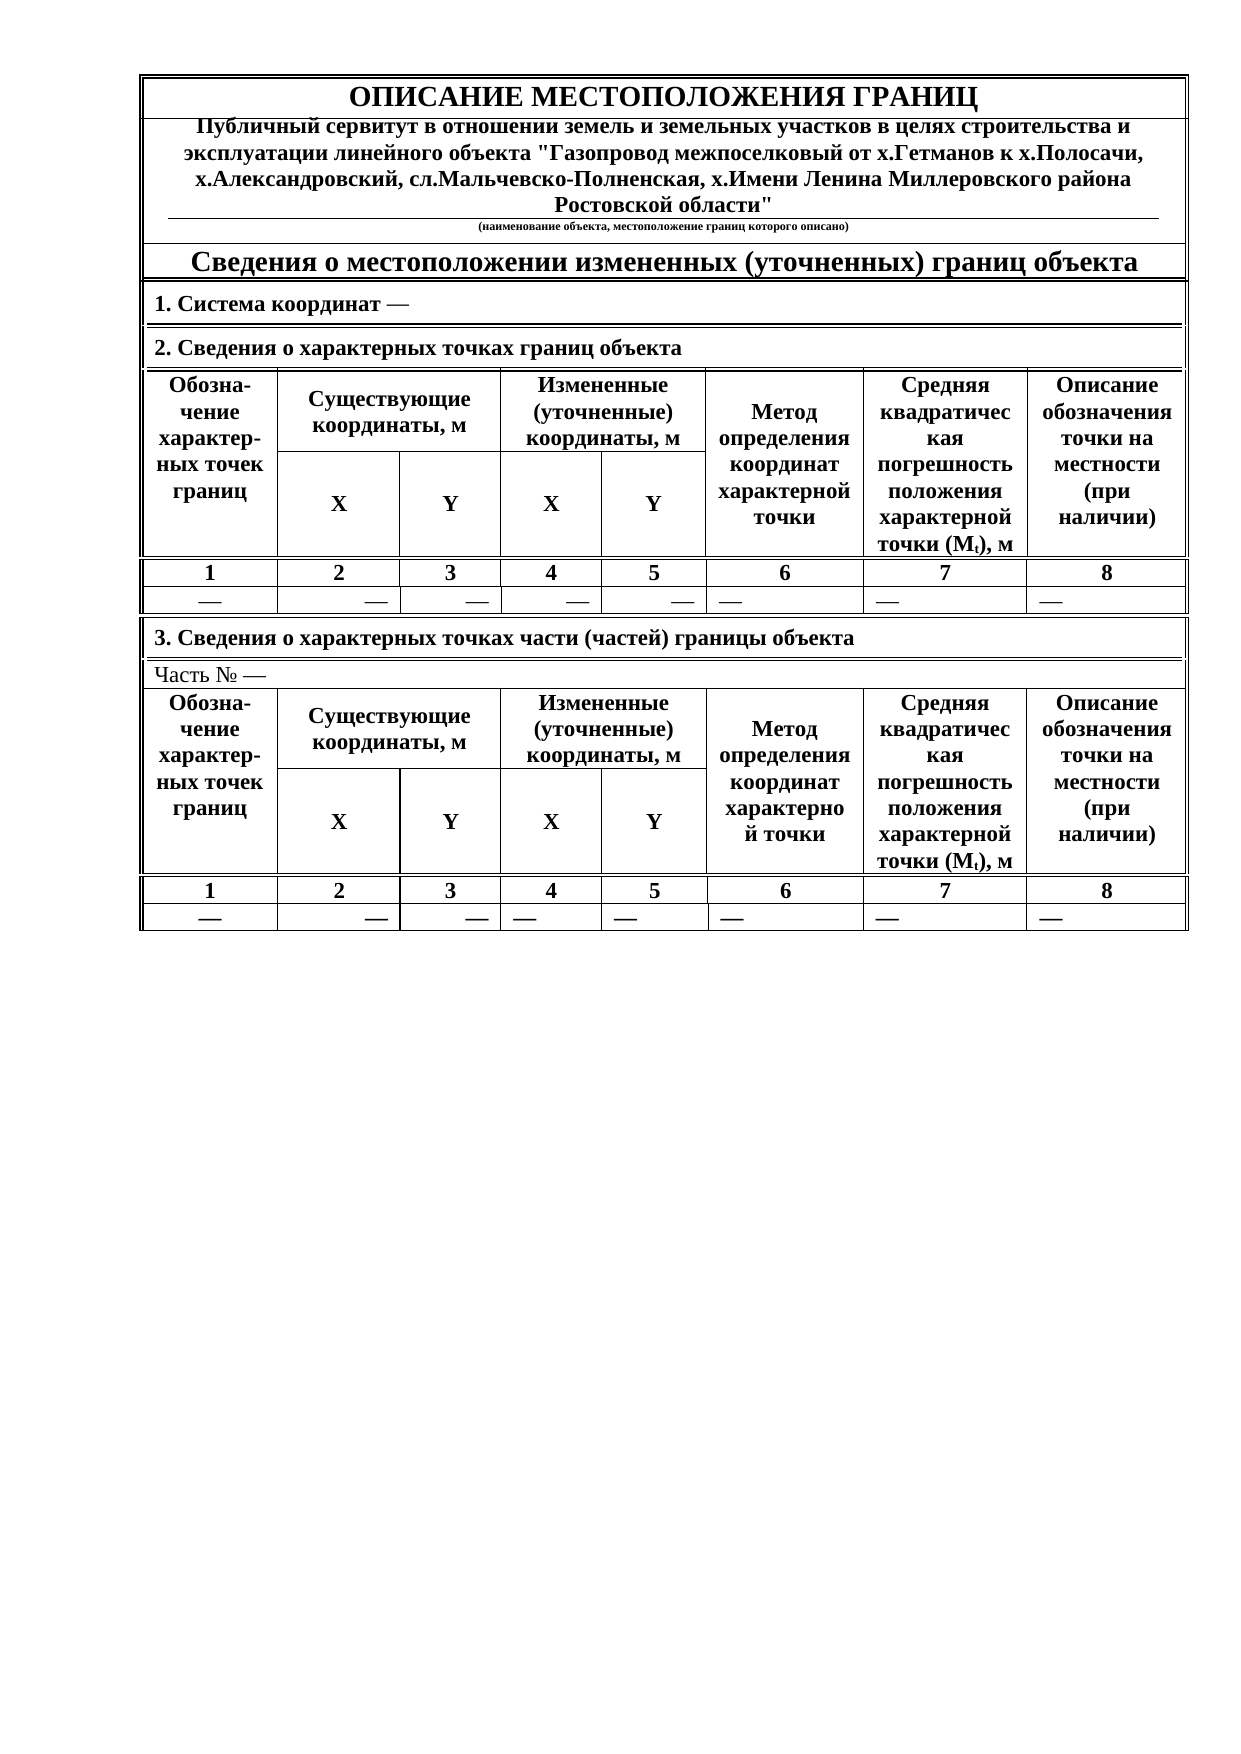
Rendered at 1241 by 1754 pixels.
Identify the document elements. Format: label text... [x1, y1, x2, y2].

table_cell — [401, 904, 500, 930]
table_cell Х [501, 452, 601, 556]
table_cell — [144, 904, 277, 930]
table_cell — [401, 587, 501, 613]
table_cell — [501, 904, 601, 930]
table_header 3. Сведения о характерных точках части (частей) границы объекта [144, 618, 1185, 657]
table_header 7 [864, 560, 1026, 586]
table_header 5 [602, 877, 707, 903]
table_cell — [709, 904, 863, 930]
table_cell Обозначение характерных точек границ [142, 367, 277, 556]
table_header 8 [1027, 877, 1185, 903]
table_header 7 [864, 877, 1026, 903]
table_cell Обозначение характерных точек границ [144, 689, 277, 873]
table_cell Описание обозначения точки на местности (при наличии) [1027, 689, 1185, 873]
table_header 2 [278, 877, 399, 903]
table_cell — [1027, 587, 1185, 613]
table_cell — [278, 904, 399, 930]
table_cell Х [278, 452, 399, 556]
table_cell Y [602, 452, 705, 556]
table_cell Y [400, 452, 500, 556]
table_cell Х [501, 769, 601, 873]
table_cell Описание обозначения точки на местности (при наличии) [1028, 367, 1187, 556]
table_cell Y [401, 769, 500, 873]
table_header 1. Система координат — [144, 244, 1185, 277]
table_cell Метод определения координат характерной точки [706, 372, 863, 556]
table_cell Средняя квадратическая погрешность положения характерной точки (Мt), м [864, 689, 1026, 873]
table_cell — [707, 587, 863, 613]
table_cell — [602, 904, 708, 930]
table_header 5 [602, 560, 706, 586]
table_header 1. Система координат — [144, 282, 1185, 323]
table_cell — [502, 587, 601, 613]
table_cell Часть № — [142, 657, 1187, 688]
table_cell Измененные (уточненные) координаты, м [501, 689, 706, 768]
table_header 3 [400, 560, 500, 586]
table_header 8 [1027, 560, 1185, 586]
table_cell — [864, 587, 1026, 613]
table_header 2 [278, 560, 399, 586]
table_cell Существующие координаты, м [278, 372, 500, 451]
table_header 4 [501, 560, 601, 586]
table_cell — [278, 587, 400, 613]
table_cell Средняя квадратическая погрешность положения характерной точки (Мt), м [864, 372, 1027, 556]
table_cell — [144, 587, 277, 613]
table_cell Метод определения координат характерной точки [707, 689, 863, 873]
table_header 4 [501, 877, 601, 903]
table_cell Y [602, 769, 706, 873]
table_header 1. Система координат — [144, 119, 1185, 243]
table_cell Измененные (уточненные) координаты, м [501, 372, 705, 451]
table_cell — [1027, 904, 1185, 930]
table_cell — [602, 587, 706, 613]
table_header 6 [708, 877, 863, 903]
table_header 1 [144, 877, 277, 903]
table_cell 2. Сведения о характерных точках границ объекта [142, 323, 1187, 367]
table_cell Х [278, 769, 399, 873]
table_cell — [864, 904, 1026, 930]
table_header 3 [401, 877, 500, 903]
table_cell Существующие координаты, м [278, 689, 500, 768]
table_header 1 [144, 560, 277, 586]
table_header 6 [707, 560, 863, 586]
